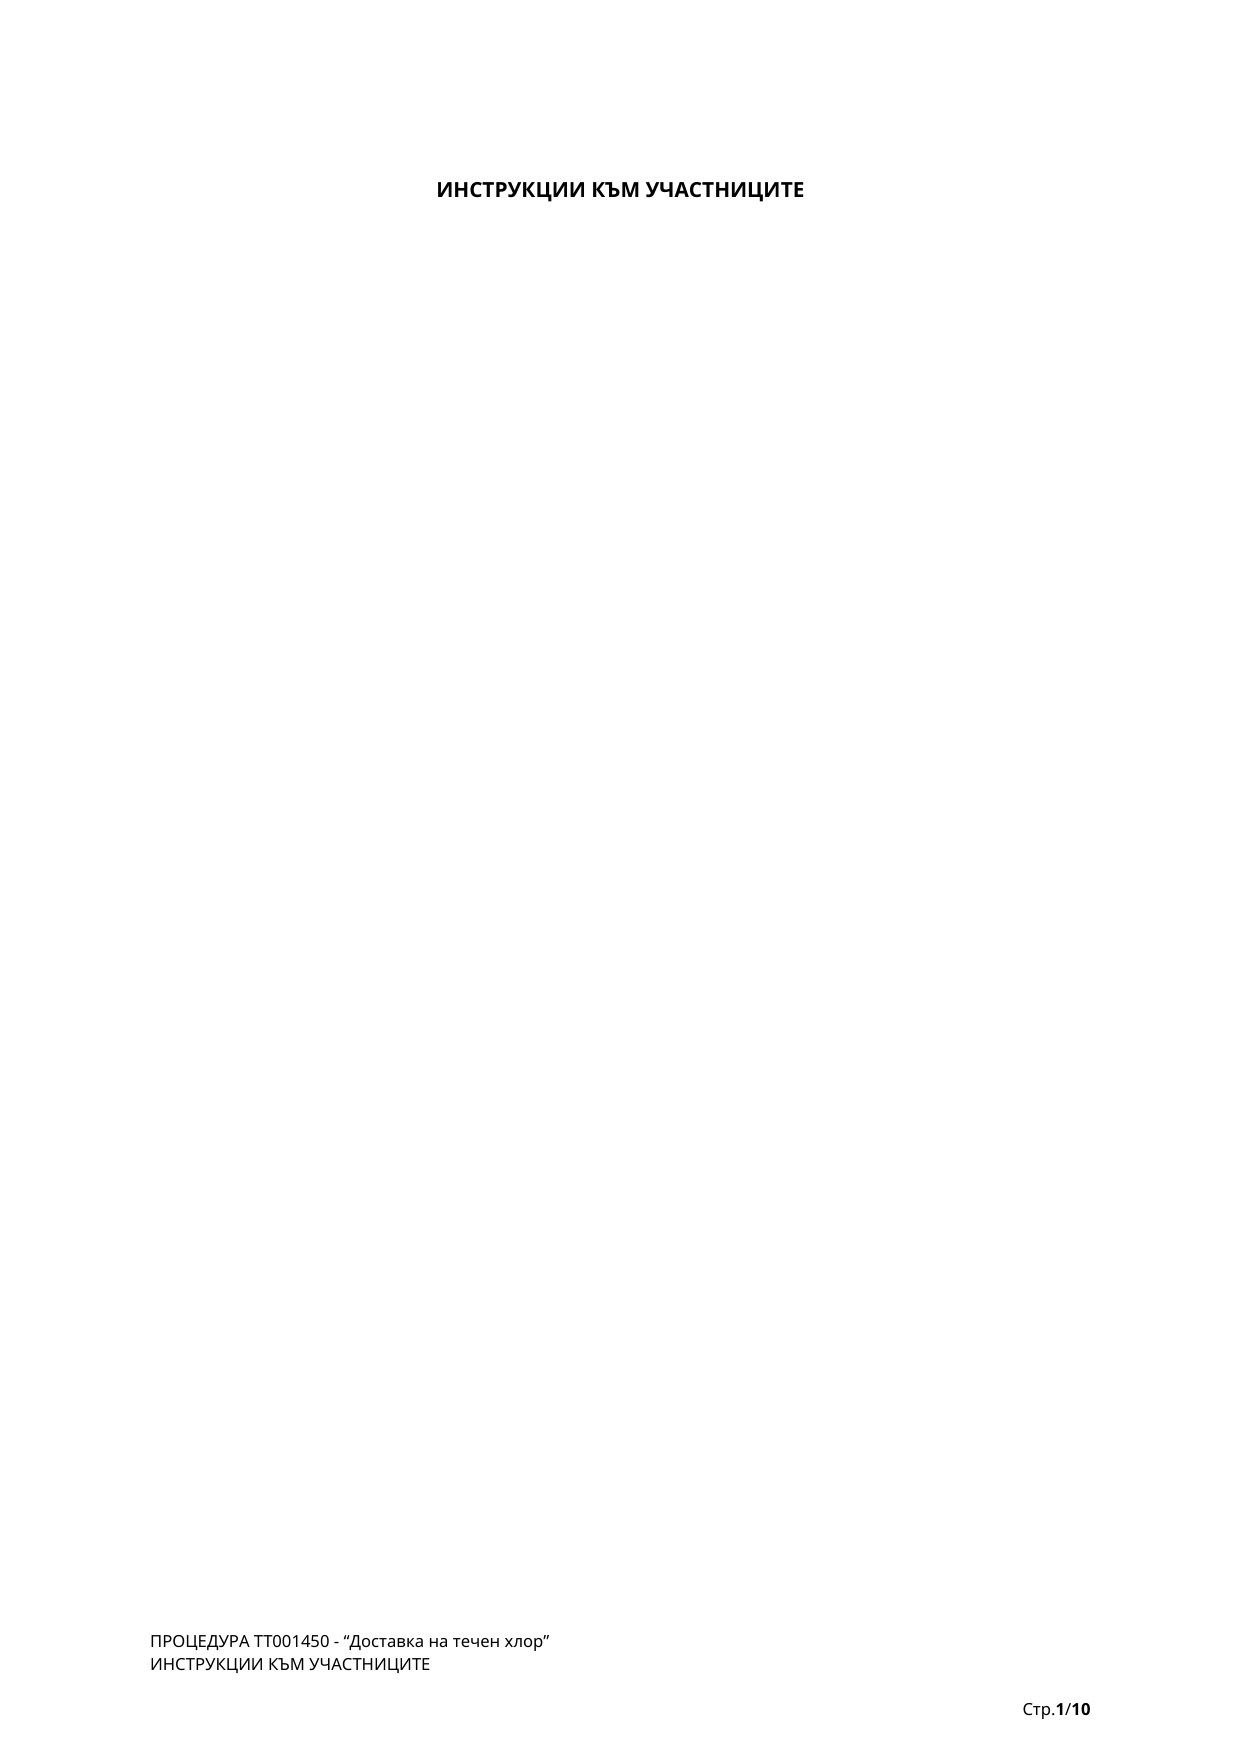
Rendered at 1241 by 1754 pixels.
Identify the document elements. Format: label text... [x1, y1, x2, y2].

subtitle ИНСТРУКЦИИ КЪМ УЧАСТНИЦИТЕ [150, 175, 1090, 203]
